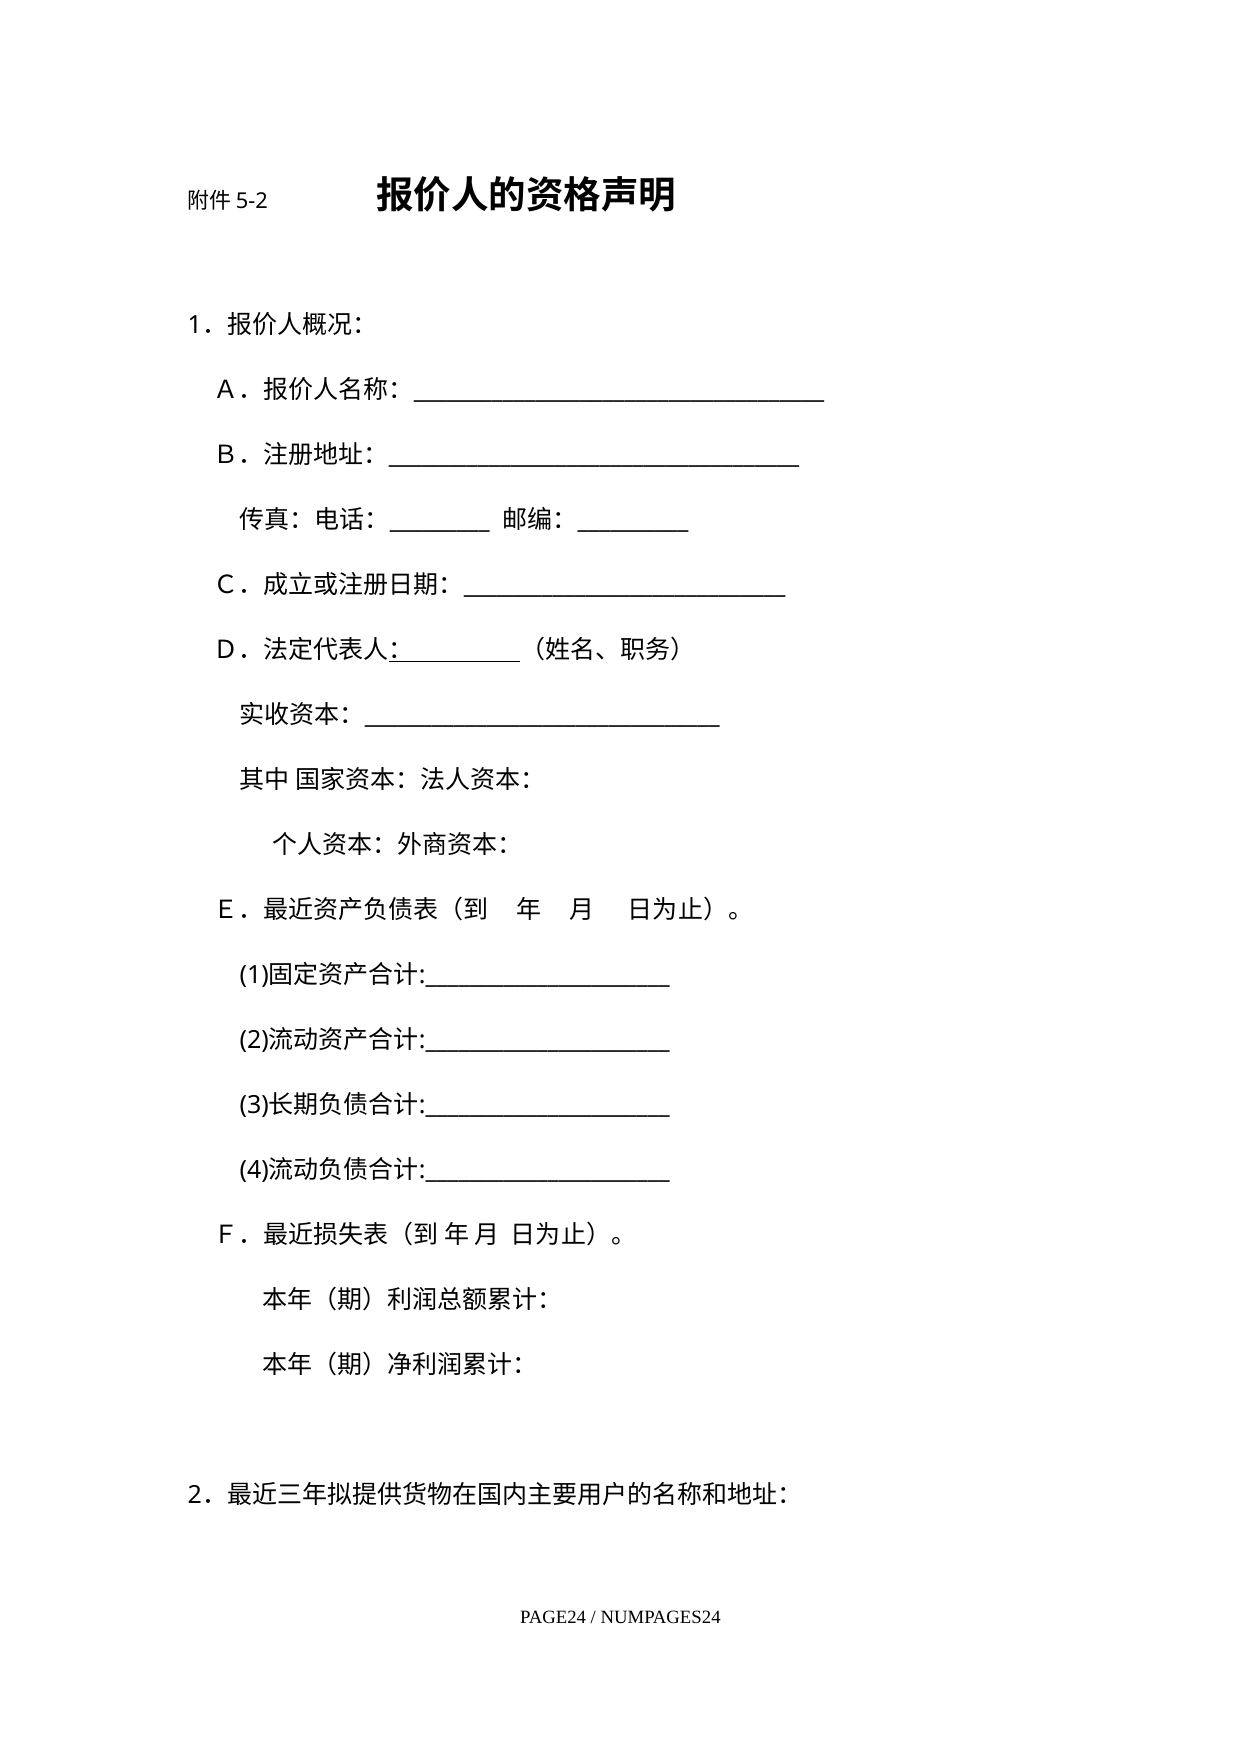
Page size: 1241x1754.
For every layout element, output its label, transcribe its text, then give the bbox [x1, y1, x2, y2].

text 附件5-2 报价人的资格声明 [187, 160, 1053, 225]
text 个人资本：外商资本： [187, 810, 1053, 875]
text Ｅ．最近资产负债表（到 年 月 日为止）。 [187, 875, 1053, 940]
text Ｂ．注册地址：_____________________________________ [187, 420, 1053, 485]
text 其中 国家资本：法人资本： [187, 745, 1053, 810]
text 2．最近三年拟提供货物在国内主要用户的名称和地址： [187, 1460, 1053, 1525]
text (2)流动资产合计:______________________ [187, 1005, 1053, 1070]
text Ｆ．最近损失表（到 年 月 日为止）。 [187, 1200, 1053, 1265]
text (3)长期负债合计:______________________ [187, 1070, 1053, 1135]
text 实收资本：________________________________ [187, 680, 1053, 745]
text 本年（期）净利润累计： [187, 1330, 1053, 1395]
text 传真：电话：_________ 邮编：__________ [187, 485, 1053, 550]
text Ｃ．成立或注册日期：_____________________________ [187, 550, 1053, 615]
text 本年（期）利润总额累计： [187, 1265, 1053, 1330]
text Ａ．报价人名称：_____________________________________ [187, 355, 1053, 420]
text (1)固定资产合计:______________________ [187, 940, 1053, 1005]
text Ｄ．法定代表人： （姓名、职务） [187, 615, 1053, 680]
text (4)流动负债合计:______________________ [187, 1135, 1053, 1200]
text 1．报价人概况： [187, 290, 1053, 355]
